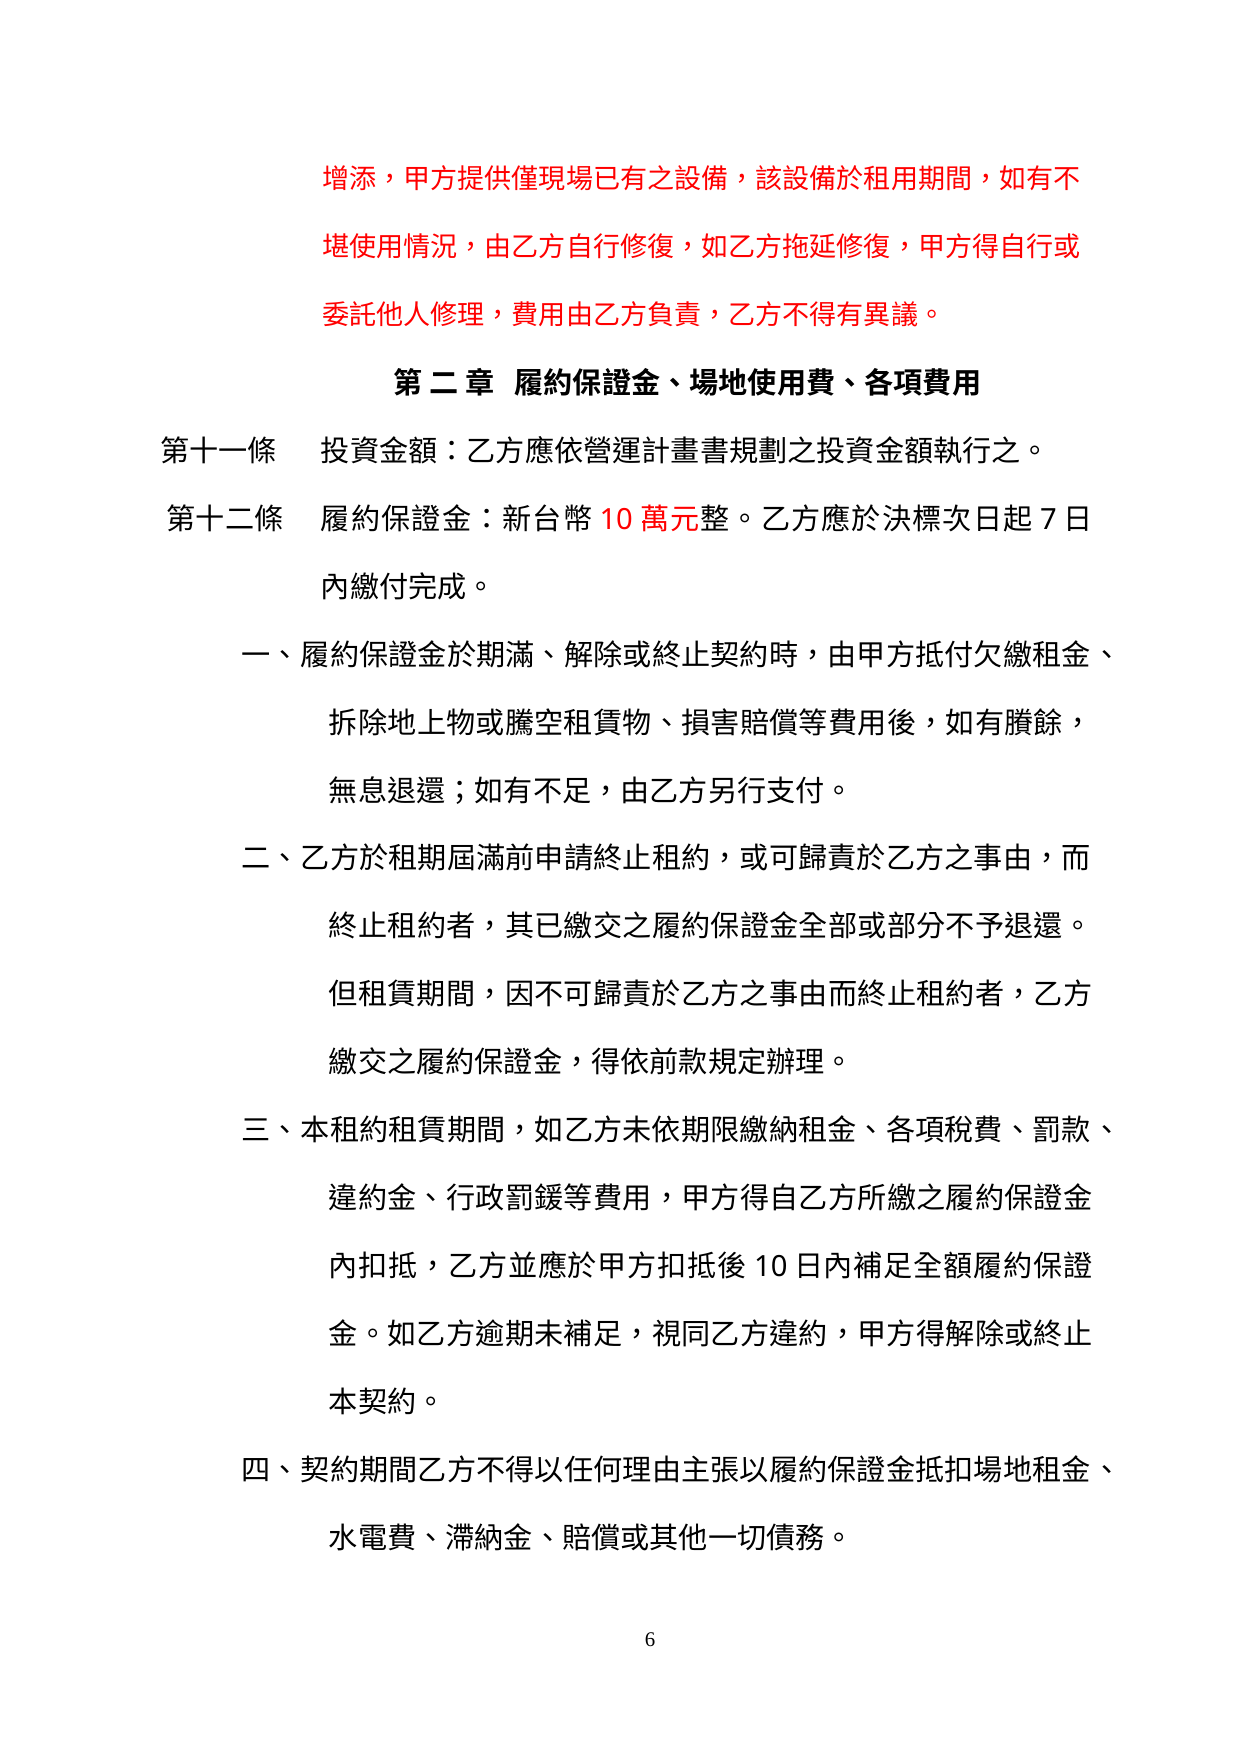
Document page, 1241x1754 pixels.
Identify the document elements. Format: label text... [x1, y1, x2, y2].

list 投資金額：乙方應依營運計畫書規劃之投資金額執行之。 [277, 415, 1093, 483]
text 第 二 章 履約保證金、場地使用費、各項費用 [282, 347, 1093, 415]
list 本租約租賃期間，如乙方未依期限繳納租金、各項稅費、罰款、違約金、行政罰鍰等費用，甲方得自乙方所繳之履約保證金內扣抵，乙方並應於甲方扣抵後10日內補足全額履約保證金。如乙方逾期未補足，視同乙方違約，甲方得解除或終止本契約。 [241, 1094, 1093, 1433]
list 契約期間乙方不得以任何理由主張以履約保證金抵扣場地租金、水電費、滯納金、賠償或其他一切債務。 [241, 1433, 1093, 1569]
list 乙方於租期屆滿前申請終止租約，或可歸責於乙方之事由，而終止租約者，其已繳交之履約保證金全部或部分不予退還。但租賃期間，因不可歸責於乙方之事由而終止租約者，乙方繳交之履約保證金，得依前款規定辦理。 [241, 822, 1093, 1094]
list 履約保證金於期滿、解除或終止契約時，由甲方抵付欠繳租金、拆除地上物或騰空租賃物、損害賠償等費用後，如有賸餘，無息退還；如有不足，由乙方另行支付。 [241, 618, 1093, 822]
list 履約保證金：新台幣10萬元整。乙方應於決標次日起7日內繳付完成。 [283, 483, 1093, 618]
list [277, 143, 1093, 347]
